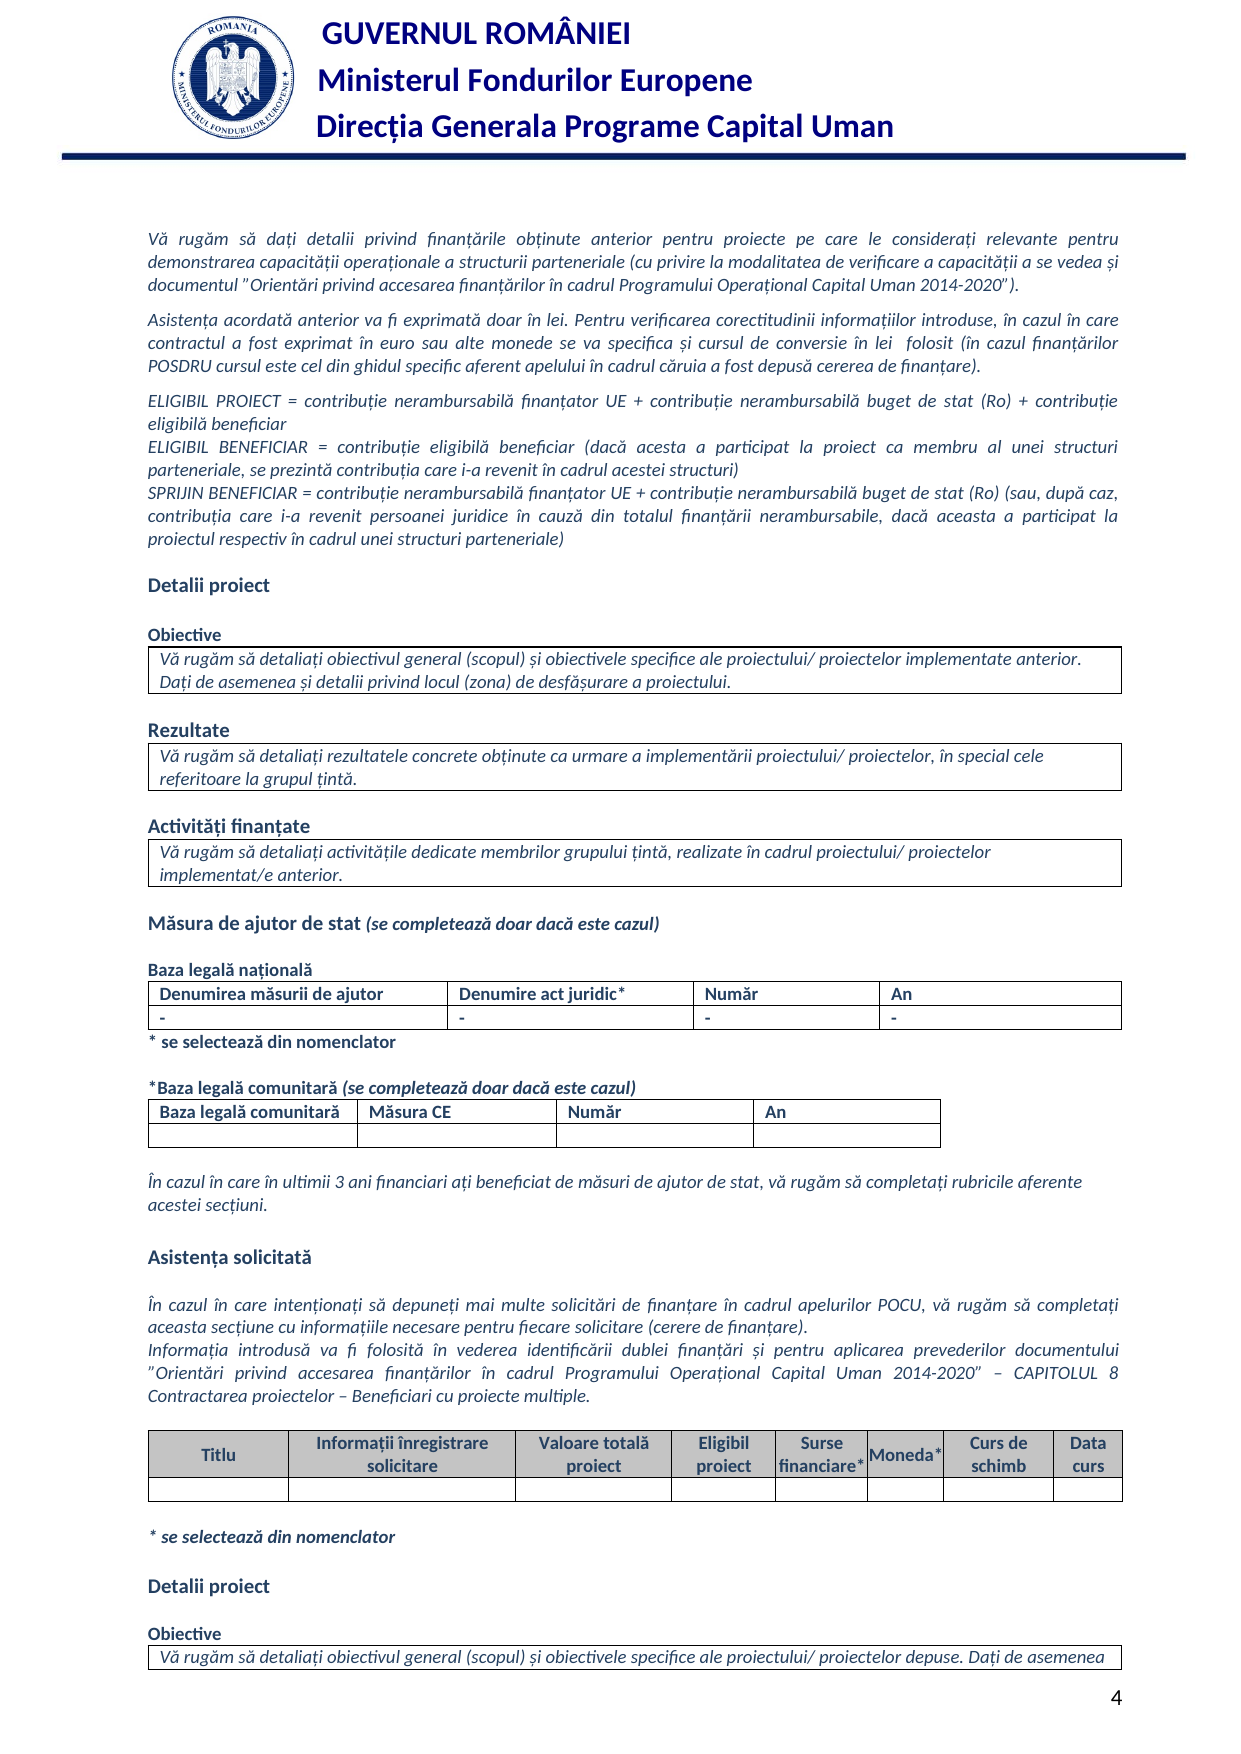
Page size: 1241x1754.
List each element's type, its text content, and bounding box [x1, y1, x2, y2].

table_cell [944, 1478, 1053, 1501]
table_header Baza legală comunitară [149, 1100, 357, 1123]
table_cell [776, 1478, 867, 1501]
text Asistența acordată anterior va fi exprimată doar în lei. Pentru verificarea corectitudinii informațiilor introduse, în cazul în care contractul a fost exprimat în euro sau alte monede se va specifica și cursul de conversie în lei folosit (în cazul finanțărilor POSDRU cursul este cel din ghidul specific aferent apelului în cadrul căruia a fost depusă cererea de finanțare). [148, 308, 1122, 377]
table_header Data curs [1054, 1431, 1122, 1477]
table_cell [149, 1124, 357, 1147]
table_header Număr [694, 982, 879, 1005]
table_cell [868, 1478, 943, 1501]
table_cell - [149, 1006, 447, 1029]
table_header Vă rugăm să detaliați obiectivul general (scopul) și obiectivele specifice ale proiectului/ proiectelor implementate anterior. Dați de asemenea și detalii privind locul (zona) de desfășurare a proiectului. [149, 648, 1121, 693]
text ELIGIBIL BENEFICIAR = contribuție eligibilă beneficiar (dacă acesta a participat la proiect ca membru al unei structuri parteneriale, se prezintă contribuția care i-a revenit în cadrul acestei structuri) [148, 435, 1122, 481]
table_header Curs de schimb [944, 1431, 1053, 1477]
text Asistența solicitată [148, 1244, 1122, 1270]
picture [171, 13, 296, 141]
text * se selectează din nomenclator [148, 1525, 1122, 1548]
table_cell [289, 1478, 515, 1501]
text În cazul în care în ultimii 3 ani financiari ați beneficiat de măsuri de ajutor de stat, vă rugăm să completați rubricile aferente acestei secțiuni. [148, 1171, 1122, 1244]
table_cell - [694, 1006, 879, 1029]
picture [31, 145, 1210, 173]
text Obiective [148, 623, 1122, 646]
table_header Vă rugăm să detaliați rezultatele concrete obținute ca urmare a implementării proiectului/ proiectelor, în special cele referitoare la grupul țintă. [149, 744, 1121, 789]
table_cell [358, 1124, 556, 1147]
table_header An [754, 1100, 940, 1123]
table_header Număr [557, 1100, 753, 1123]
table_cell [1054, 1478, 1122, 1501]
text *Baza legală comunitară (se completează doar dacă este cazul) [148, 1076, 1122, 1099]
text SPRIJIN BENEFICIAR = contribuție nerambursabilă finanțator UE + contribuție nerambursabilă buget de stat (Ro) (sau, după caz, contribuția care i-a revenit persoanei juridice în cauză din totalul finanțării nerambursabile, dacă aceasta a participat la proiectul respectiv în cadrul unei structuri parteneriale) [148, 481, 1122, 550]
table_header Informaţii înregistrare solicitare [289, 1431, 515, 1477]
table_header Denumire act juridic* [448, 982, 693, 1005]
text Detalii proiect [148, 1573, 1122, 1599]
table_header Valoare totală proiect [516, 1431, 671, 1477]
text Informația introdusă va fi folosită în vederea identificării dublei finanțări și pentru aplicarea prevederilor documentului ”Orientări privind accesarea finanțărilor în cadrul Programului Operațional Capital Uman 2014-2020” – CAPITOLUL 8 Contractarea proiectelor – Beneficiari cu proiecte multiple. [148, 1339, 1122, 1407]
table_header Titlu [149, 1431, 288, 1477]
table_cell [754, 1124, 940, 1147]
table_cell - [448, 1006, 693, 1029]
text * se selectează din nomenclator [148, 1030, 1122, 1053]
text Obiective [148, 1622, 1122, 1645]
text Baza legală națională [148, 958, 1122, 981]
text Activități finanțate [148, 813, 1122, 839]
table_header Moneda* [868, 1431, 943, 1477]
table_cell [516, 1478, 671, 1501]
table_cell [672, 1478, 775, 1501]
table_cell [149, 1478, 288, 1501]
text Detalii proiect [148, 573, 1122, 598]
table_header Denumirea măsurii de ajutor [149, 982, 447, 1005]
table_header Eligibil proiect [672, 1431, 775, 1477]
text Vă rugăm să dați detalii privind finanțările obținute anterior pentru proiecte pe care le considerați relevante pentru demonstrarea capacității operaționale a structurii parteneriale (cu privire la modalitatea de verificare a capacității a se vedea și documentul ”Orientări privind accesarea finanțărilor în cadrul Programului Operațional Capital Uman 2014-2020”). [148, 227, 1122, 296]
text Rezultate [148, 717, 1122, 743]
table_cell - [880, 1006, 1121, 1029]
table_header An [880, 982, 1121, 1005]
text ELIGIBIL PROIECT = contribuție nerambursabilă finanțator UE + contribuție nerambursabilă buget de stat (Ro) + contribuție eligibilă beneficiar [148, 389, 1122, 435]
table_header Surse financiare* [776, 1431, 867, 1477]
table_header Măsura CE [358, 1100, 556, 1123]
table_header Vă rugăm să detaliați activitățile dedicate membrilor grupului țintă, realizate în cadrul proiectului/ proiectelor implementat/e anterior. [149, 840, 1121, 886]
text În cazul în care intenționați să depuneți mai multe solicitări de finanțare în cadrul apelurilor POCU, vă rugăm să completați aceasta secțiune cu informațiile necesare pentru fiecare solicitare (cerere de finanțare). [148, 1293, 1122, 1339]
table_cell [557, 1124, 753, 1147]
text Măsura de ajutor de stat (se completează doar dacă este cazul) [148, 910, 1122, 935]
